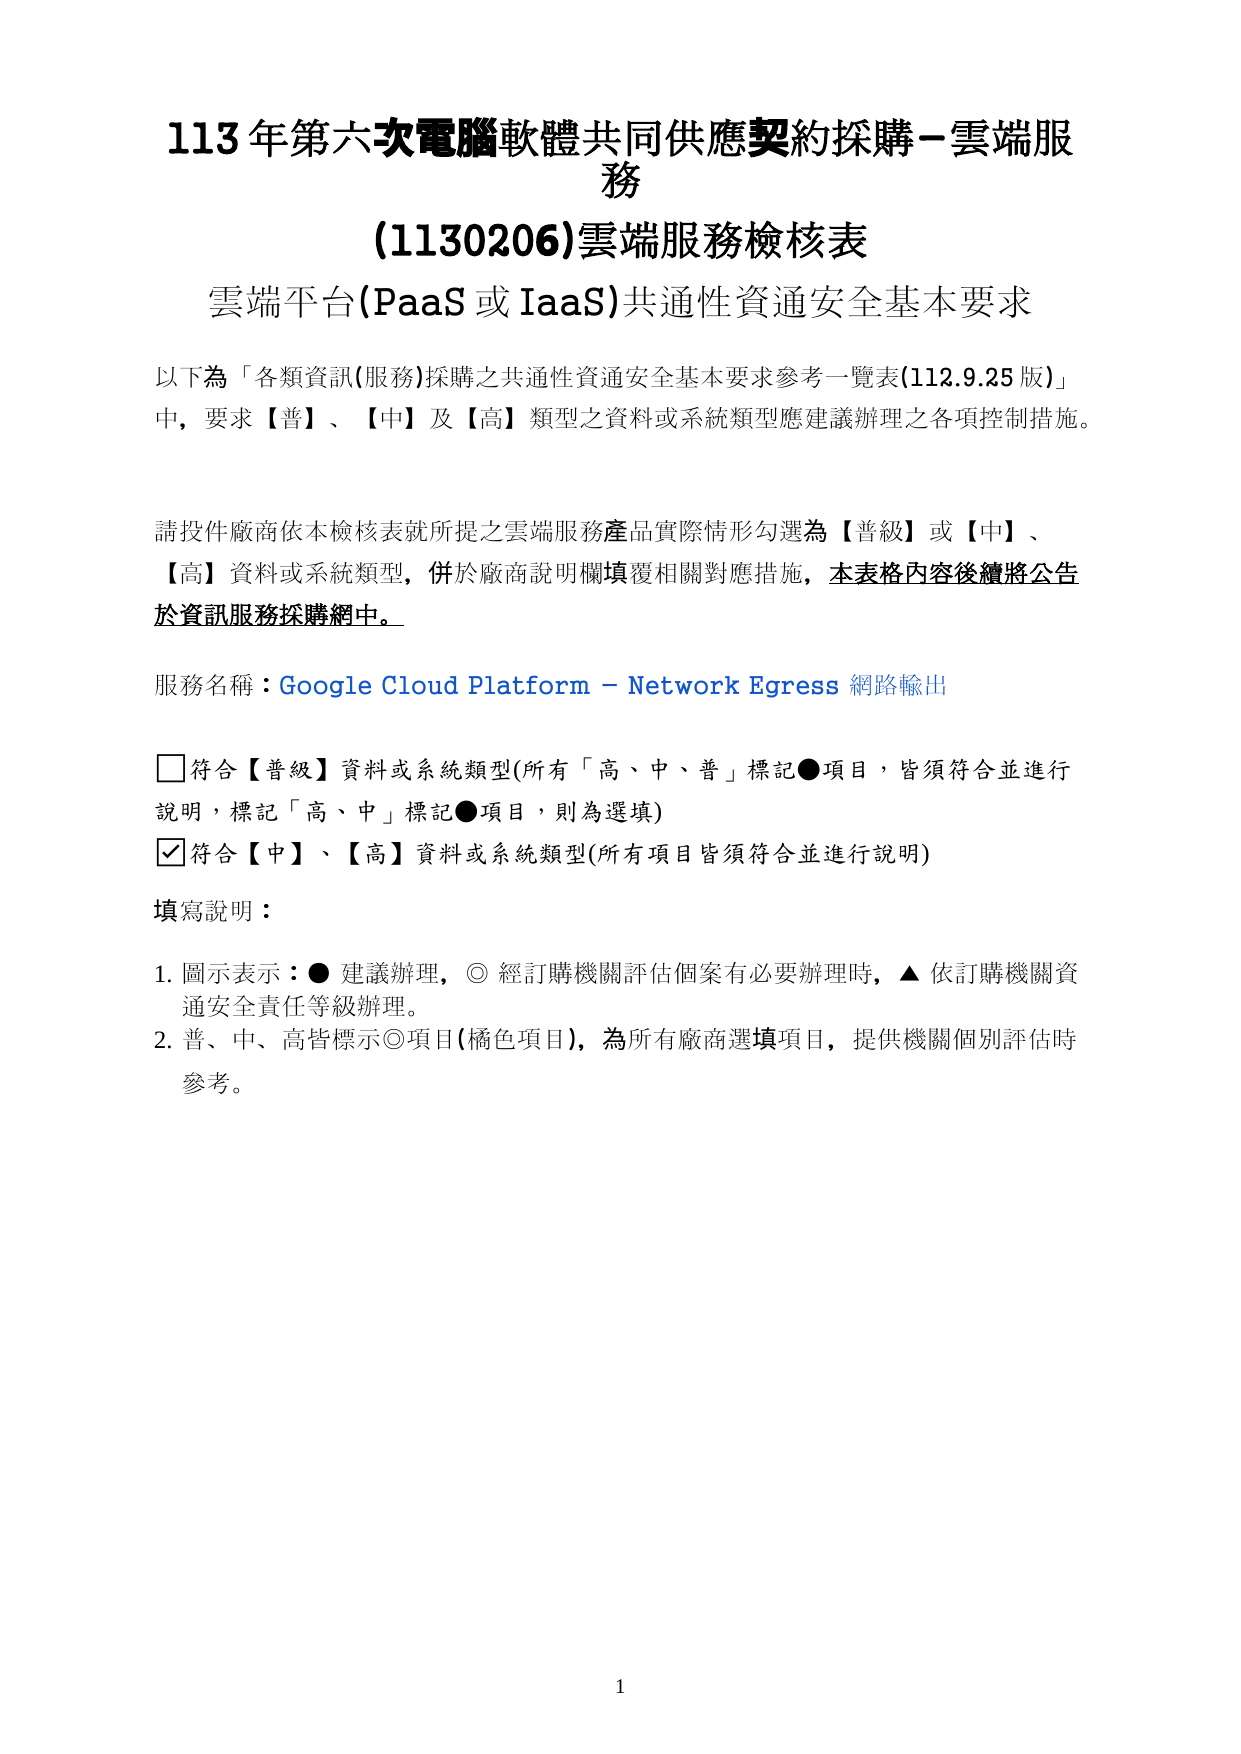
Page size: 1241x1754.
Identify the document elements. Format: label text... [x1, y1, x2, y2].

text ⬜符合【普級】資料或系統類型(所有「高、中、普」標記●項目，皆須符合並進行說明，標記「高、中」標記●項目，則為選填) [153, 744, 1087, 828]
text ☑️符合【中】、【高】資料或系統類型(所有項目皆須符合並進行說明) [153, 828, 1087, 869]
